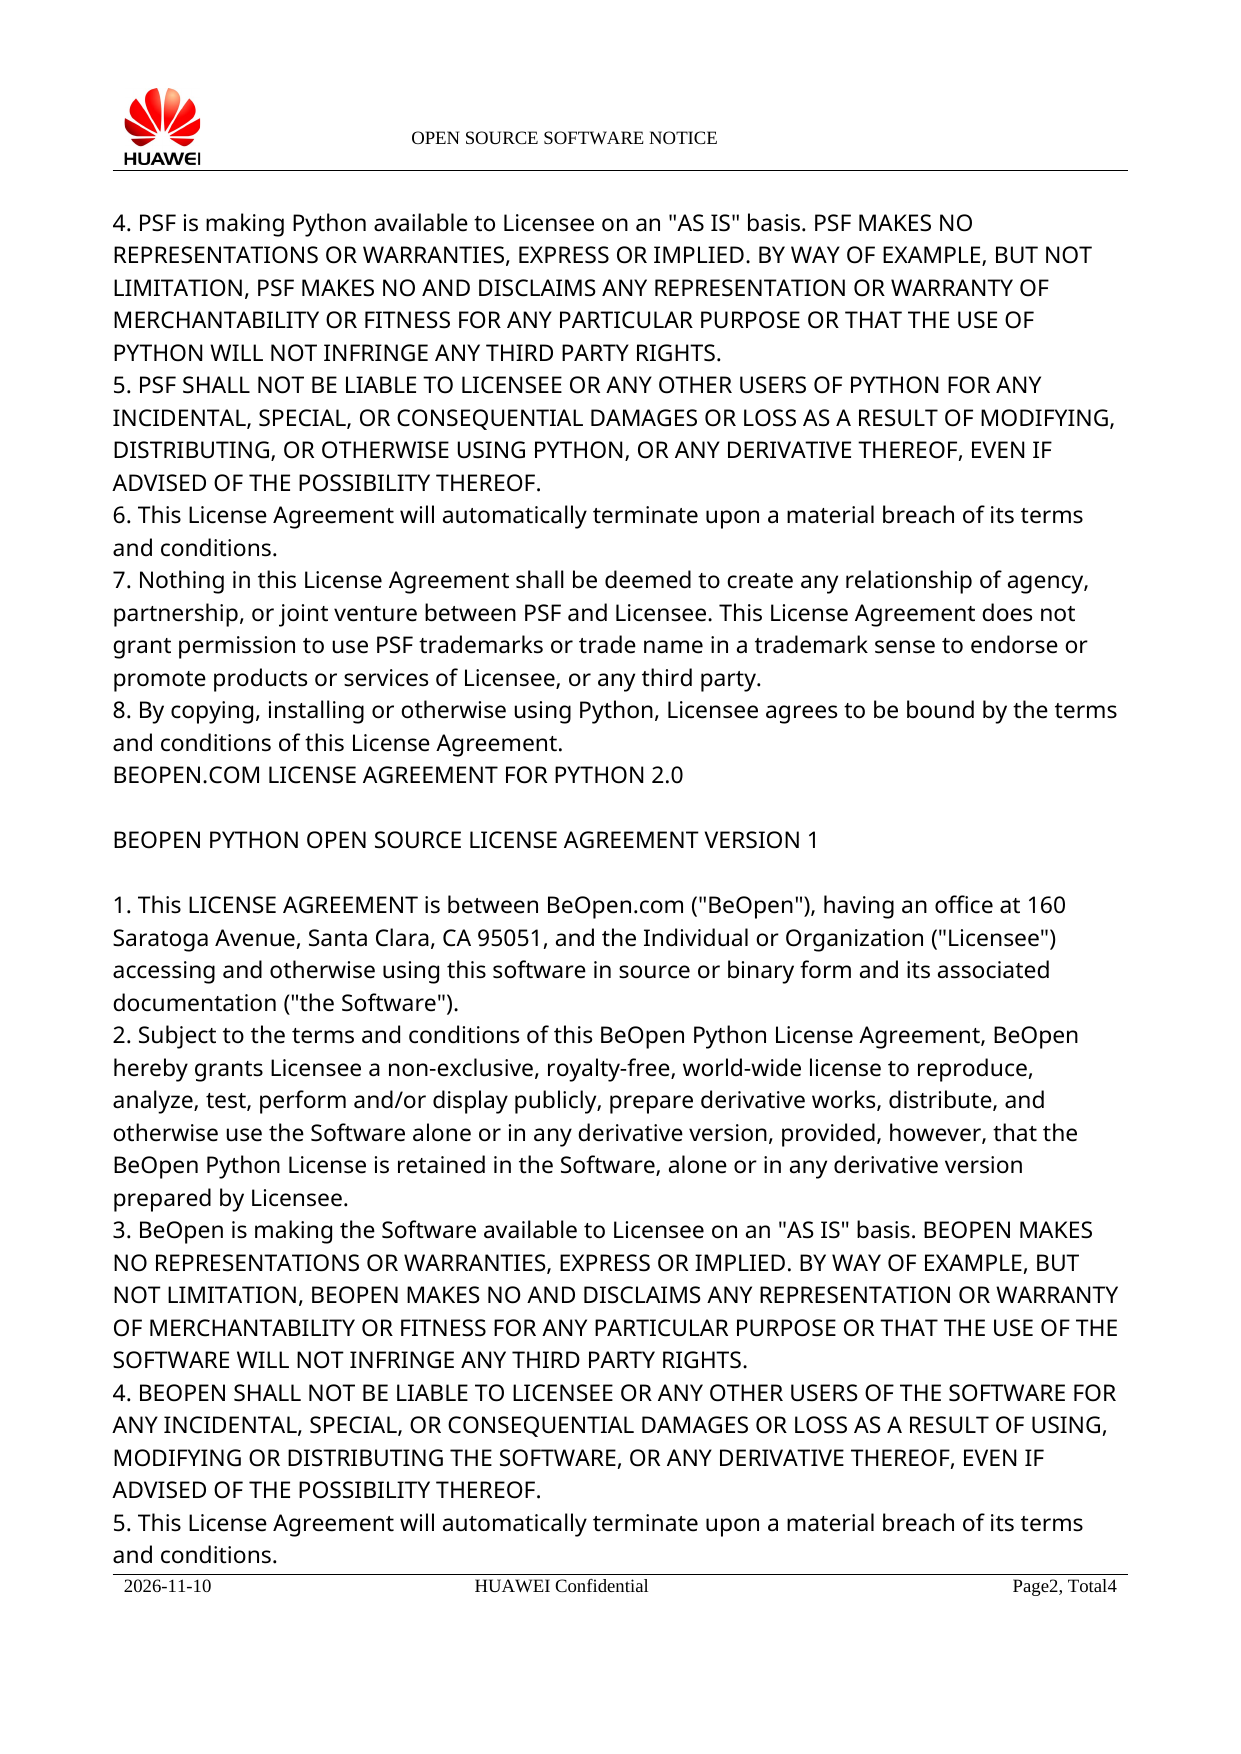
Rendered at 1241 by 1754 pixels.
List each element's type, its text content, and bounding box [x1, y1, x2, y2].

text 4. BEOPEN SHALL NOT BE LIABLE TO LICENSEE OR ANY OTHER USERS OF THE SOFTWARE FOR ANY INCIDENTAL, SPECIAL, OR CONSEQUENTIAL DAMAGES OR LOSS AS A RESULT OF USING, MODIFYING OR DISTRIBUTING THE SOFTWARE, OR ANY DERIVATIVE THEREOF, EVEN IF ADVISED OF THE POSSIBILITY THEREOF. [112, 1376, 1128, 1506]
text BEOPEN PYTHON OPEN SOURCE LICENSE AGREEMENT VERSION 1 [112, 824, 1128, 856]
text BEOPEN.COM LICENSE AGREEMENT FOR PYTHON 2.0 [112, 759, 1128, 791]
text 5. PSF SHALL NOT BE LIABLE TO LICENSEE OR ANY OTHER USERS OF PYTHON FOR ANY INCIDENTAL, SPECIAL, OR CONSEQUENTIAL DAMAGES OR LOSS AS A RESULT OF MODIFYING, DISTRIBUTING, OR OTHERWISE USING PYTHON, OR ANY DERIVATIVE THEREOF, EVEN IF ADVISED OF THE POSSIBILITY THEREOF. [112, 369, 1128, 499]
text 1. This LICENSE AGREEMENT is between BeOpen.com ("BeOpen"), having an office at 160 Saratoga Avenue, Santa Clara, CA 95051, and the Individual or Organization ("Licensee") accessing and otherwise using this software in source or binary form and its associated documentation ("the Software"). [112, 889, 1128, 1019]
text 4. PSF is making Python available to Licensee on an "AS IS" basis. PSF MAKES NO REPRESENTATIONS OR WARRANTIES, EXPRESS OR IMPLIED. BY WAY OF EXAMPLE, BUT NOT LIMITATION, PSF MAKES NO AND DISCLAIMS ANY REPRESENTATION OR WARRANTY OF MERCHANTABILITY OR FITNESS FOR ANY PARTICULAR PURPOSE OR THAT THE USE OF PYTHON WILL NOT INFRINGE ANY THIRD PARTY RIGHTS. [112, 206, 1128, 369]
text 2. Subject to the terms and conditions of this BeOpen Python License Agreement, BeOpen hereby grants Licensee a non-exclusive, royalty-free, world-wide license to reproduce, analyze, test, perform and/or display publicly, prepare derivative works, distribute, and otherwise use the Software alone or in any derivative version, provided, however, that the BeOpen Python License is retained in the Software, alone or in any derivative version prepared by Licensee. [112, 1019, 1128, 1214]
picture [124, 88, 201, 165]
text 6. This License Agreement will automatically terminate upon a material breach of its terms and conditions. [112, 499, 1128, 564]
text 3. BeOpen is making the Software available to Licensee on an "AS IS" basis. BEOPEN MAKES NO REPRESENTATIONS OR WARRANTIES, EXPRESS OR IMPLIED. BY WAY OF EXAMPLE, BUT NOT LIMITATION, BEOPEN MAKES NO AND DISCLAIMS ANY REPRESENTATION OR WARRANTY OF MERCHANTABILITY OR FITNESS FOR ANY PARTICULAR PURPOSE OR THAT THE USE OF THE SOFTWARE WILL NOT INFRINGE ANY THIRD PARTY RIGHTS. [112, 1214, 1128, 1376]
text 5. This License Agreement will automatically terminate upon a material breach of its terms and conditions. [112, 1506, 1128, 1571]
text 7. Nothing in this License Agreement shall be deemed to create any relationship of agency, partnership, or joint venture between PSF and Licensee. This License Agreement does not grant permission to use PSF trademarks or trade name in a trademark sense to endorse or promote products or services of Licensee, or any third party. [112, 564, 1128, 694]
text 8. By copying, installing or otherwise using Python, Licensee agrees to be bound by the terms and conditions of this License Agreement. [112, 694, 1128, 759]
